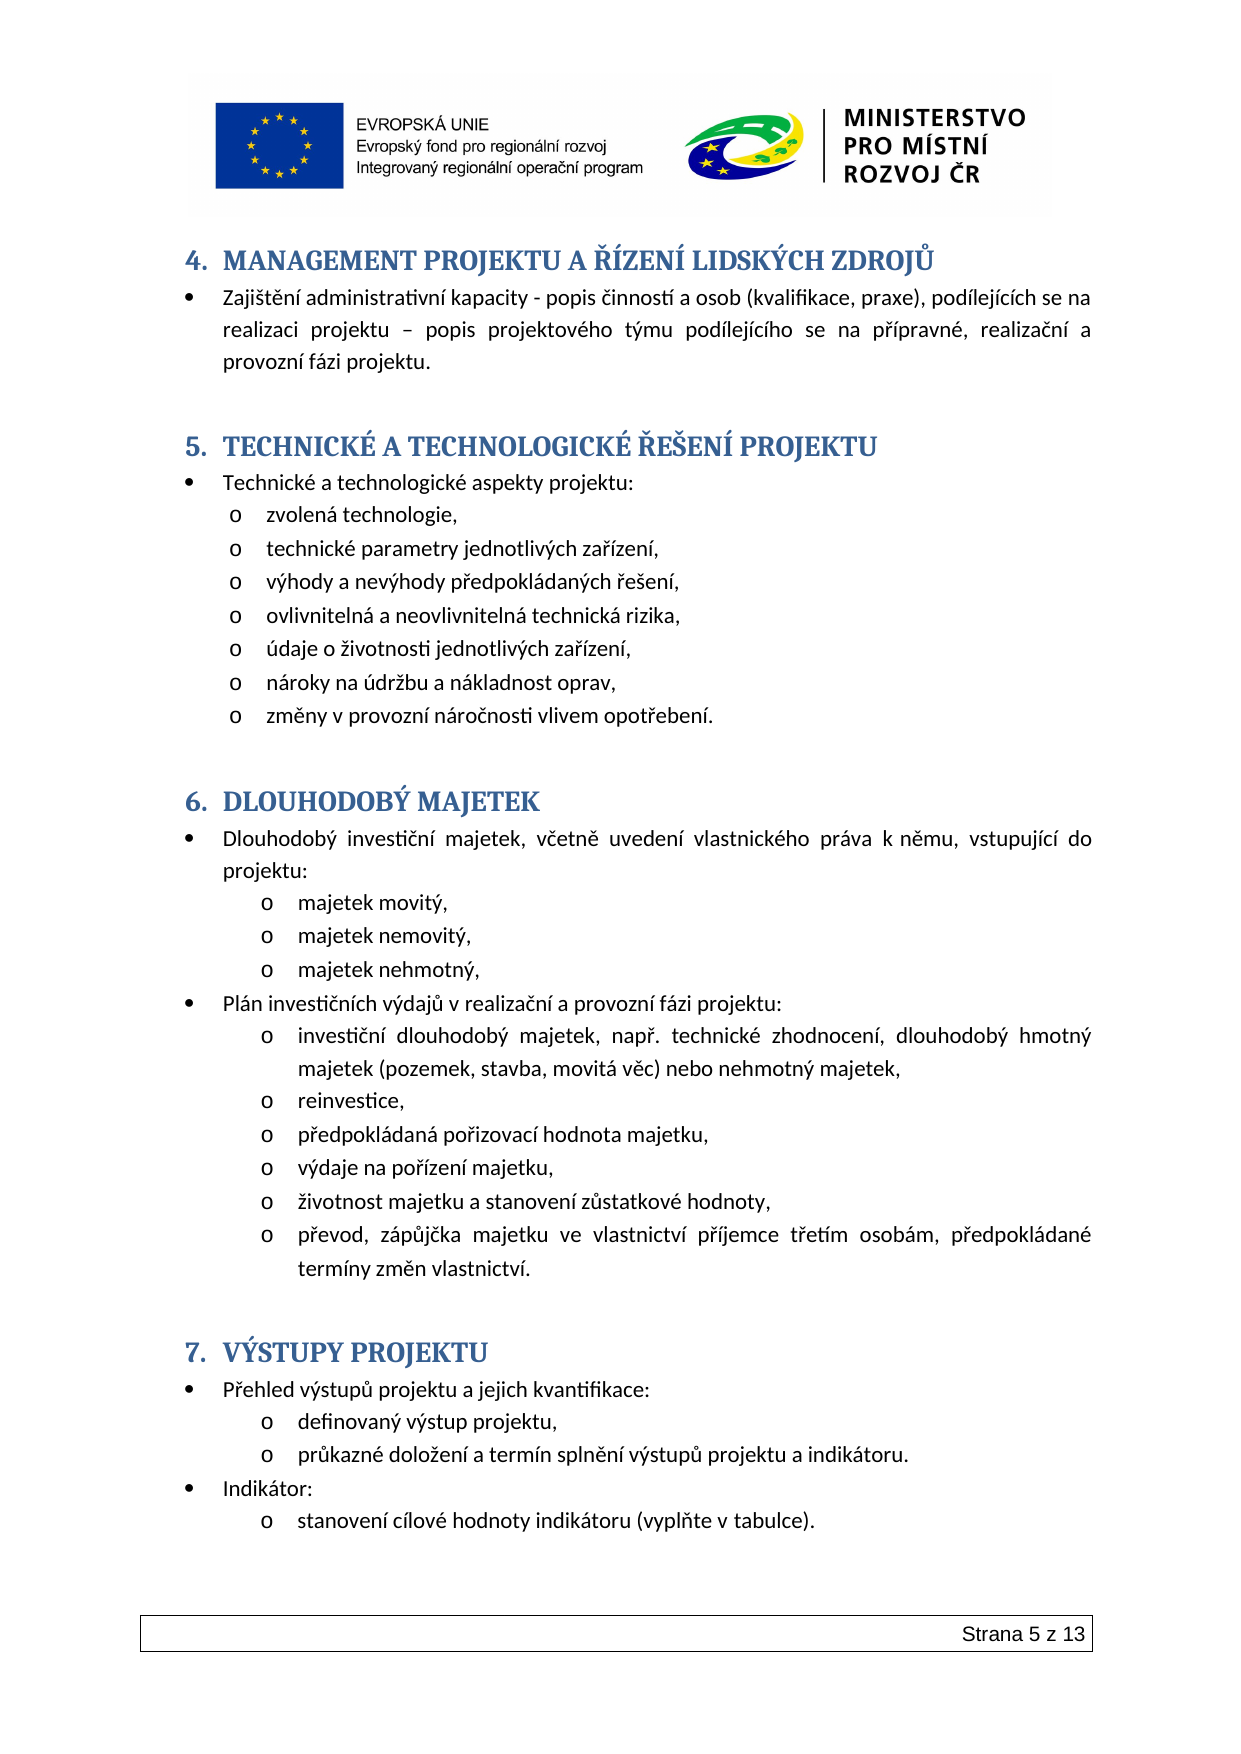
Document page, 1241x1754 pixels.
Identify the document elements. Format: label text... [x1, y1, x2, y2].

list údaje o životnosti jednotlivých zařízení, [229, 634, 1093, 664]
list průkazné doložení a termín splnění výstupů projektu a indikátoru. [260, 1440, 1093, 1469]
subtitle Výstupy projektu [185, 1336, 1093, 1370]
subtitle Technické a technologické řešení projektu [185, 430, 1093, 463]
list změny v provozní náročnosti vlivem opotřebení. [229, 702, 1093, 731]
list výdaje na pořízení majetku, [260, 1153, 1093, 1183]
list životnost majetku a stanovení zůstatkové hodnoty, [260, 1187, 1093, 1216]
list ovlivnitelná a neovlivnitelná technická rizika, [229, 601, 1093, 630]
subtitle Dlouhodobý majetek [185, 785, 1093, 819]
list Indikátor: [185, 1474, 1093, 1502]
list majetek nemovitý, [260, 922, 1093, 951]
list předpokládaná pořizovací hodnota majetku, [260, 1120, 1093, 1149]
list investiční dlouhodobý majetek, např. technické zhodnocení, dlouhodobý hmotný majetek (pozemek, stavba, movitá věc) nebo nehmotný majetek, [260, 1021, 1093, 1082]
picture [187, 73, 1053, 217]
list převod, zápůjčka majetku ve vlastnictví příjemce třetím osobám, předpokládané termíny změn vlastnictví. [260, 1221, 1093, 1282]
list zvolená technologie, [229, 500, 1093, 529]
list definovaný výstup projektu, [260, 1407, 1093, 1436]
list výhody a nevýhody předpokládaných řešení, [229, 567, 1093, 597]
list reinvestice, [260, 1086, 1093, 1116]
list majetek movitý, [260, 888, 1093, 917]
list nároky na údržbu a nákladnost oprav, [229, 668, 1093, 697]
list majetek nehmotný, [260, 955, 1093, 984]
subtitle Management projektu a řízení lidských zdrojů [185, 244, 1093, 278]
list Dlouhodobý investiční majetek, včetně uvedení vlastnického práva k němu, vstupující do projektu: [185, 824, 1093, 884]
list Přehled výstupů projektu a jejich kvantifikace: [185, 1375, 1093, 1403]
list technické parametry jednotlivých zařízení, [229, 534, 1093, 563]
list Plán investičních výdajů v realizační a provozní fázi projektu: [185, 989, 1093, 1017]
list stanovení cílové hodnoty indikátoru (vyplňte v tabulce). [260, 1506, 1093, 1535]
list Technické a technologické aspekty projektu: [185, 468, 1093, 496]
list Zajištění administrativní kapacity - popis činností a osob (kvalifikace, praxe), podílejících se na realizaci projektu – popis projektového týmu podílejícího se na přípravné, realizační a provozní fázi projektu. [185, 283, 1093, 376]
